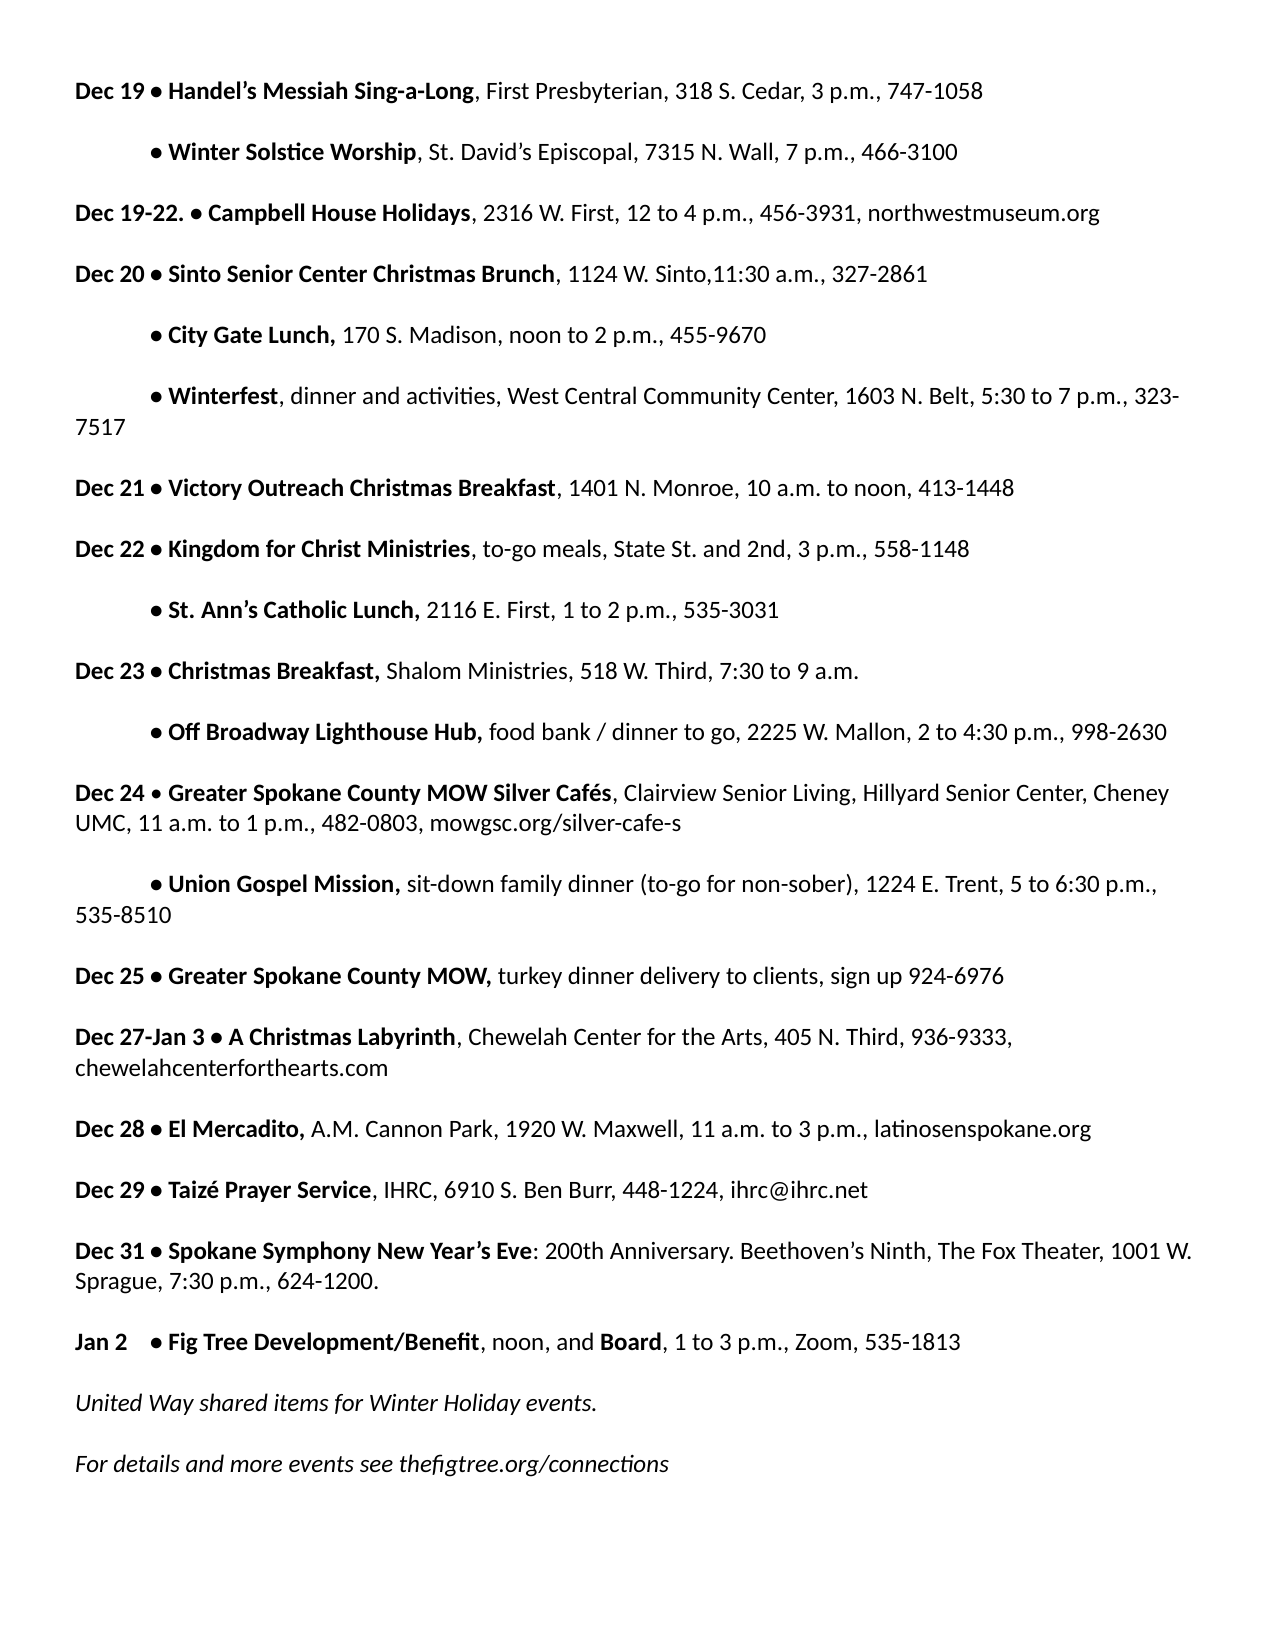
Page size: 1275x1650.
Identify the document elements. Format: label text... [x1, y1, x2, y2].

text Dec 24 • Greater Spokane County MOW Silver Cafés, Clairview Senior Living, Hillyard Senior Center, Cheney UMC, 11 a.m. to 1 p.m., 482-0803, mowgsc.org/silver-cafe-s [75, 777, 1200, 838]
text Dec 29 • Taizé Prayer Service, IHRC, 6910 S. Ben Burr, 448-1224, ihrc@ihrc.net [75, 1174, 1200, 1204]
text For details and more events see thefigtree.org/connections [75, 1448, 1200, 1479]
text • Winterfest, dinner and activities, West Central Community Center, 1603 N. Belt, 5:30 to 7 p.m., 323-7517 [75, 380, 1200, 441]
text • Winter Solstice Worship, St. David’s Episcopal, 7315 N. Wall, 7 p.m., 466-3100 [75, 136, 1200, 167]
text Jan 2 • Fig Tree Development/Benefit, noon, and Board, 1 to 3 p.m., Zoom, 535-1813 [75, 1326, 1200, 1357]
text Dec 19-22. • Campbell House Holidays, 2316 W. First, 12 to 4 p.m., 456-3931, northwestmuseum.org [75, 197, 1200, 228]
text • Union Gospel Mission, sit-down family dinner (to-go for non-sober), 1224 E. Trent, 5 to 6:30 p.m., 535-8510 [75, 868, 1200, 929]
text Dec 20 • Sinto Senior Center Christmas Brunch, 1124 W. Sinto,11:30 a.m., 327-2861 [75, 258, 1200, 289]
text • City Gate Lunch, 170 S. Madison, noon to 2 p.m., 455-9670 [75, 319, 1200, 350]
text Dec 21 • Victory Outreach Christmas Breakfast, 1401 N. Monroe, 10 a.m. to noon, 413-1448 [75, 472, 1200, 502]
text Dec 19 • Handel’s Messiah Sing-a-Long, First Presbyterian, 318 S. Cedar, 3 p.m., 747-1058 [75, 75, 1200, 106]
text Dec 27-Jan 3 • A Christmas Labyrinth, Chewelah Center for the Arts, 405 N. Third, 936-9333, chewelahcenterforthearts.com [75, 1021, 1200, 1082]
text Dec 23 • Christmas Breakfast, Shalom Ministries, 518 W. Third, 7:30 to 9 a.m. [75, 655, 1200, 685]
text • St. Ann’s Catholic Lunch, 2116 E. First, 1 to 2 p.m., 535-3031 [75, 594, 1200, 624]
text Dec 31 • Spokane Symphony New Year’s Eve: 200th Anniversary. Beethoven’s Ninth, The Fox Theater, 1001 W. Sprague, 7:30 p.m., 624-1200. [75, 1235, 1200, 1296]
text United Way shared items for Winter Holiday events. [75, 1387, 1200, 1418]
text Dec 22 • Kingdom for Christ Ministries, to-go meals, State St. and 2nd, 3 p.m., 558-1148 [75, 533, 1200, 563]
text Dec 25 • Greater Spokane County MOW, turkey dinner delivery to clients, sign up 924-6976 [75, 960, 1200, 991]
text • Off Broadway Lighthouse Hub, food bank / dinner to go, 2225 W. Mallon, 2 to 4:30 p.m., 998-2630 [75, 716, 1200, 746]
text Dec 28 • El Mercadito, A.M. Cannon Park, 1920 W. Maxwell, 11 a.m. to 3 p.m., latinosenspokane.org [75, 1113, 1200, 1143]
